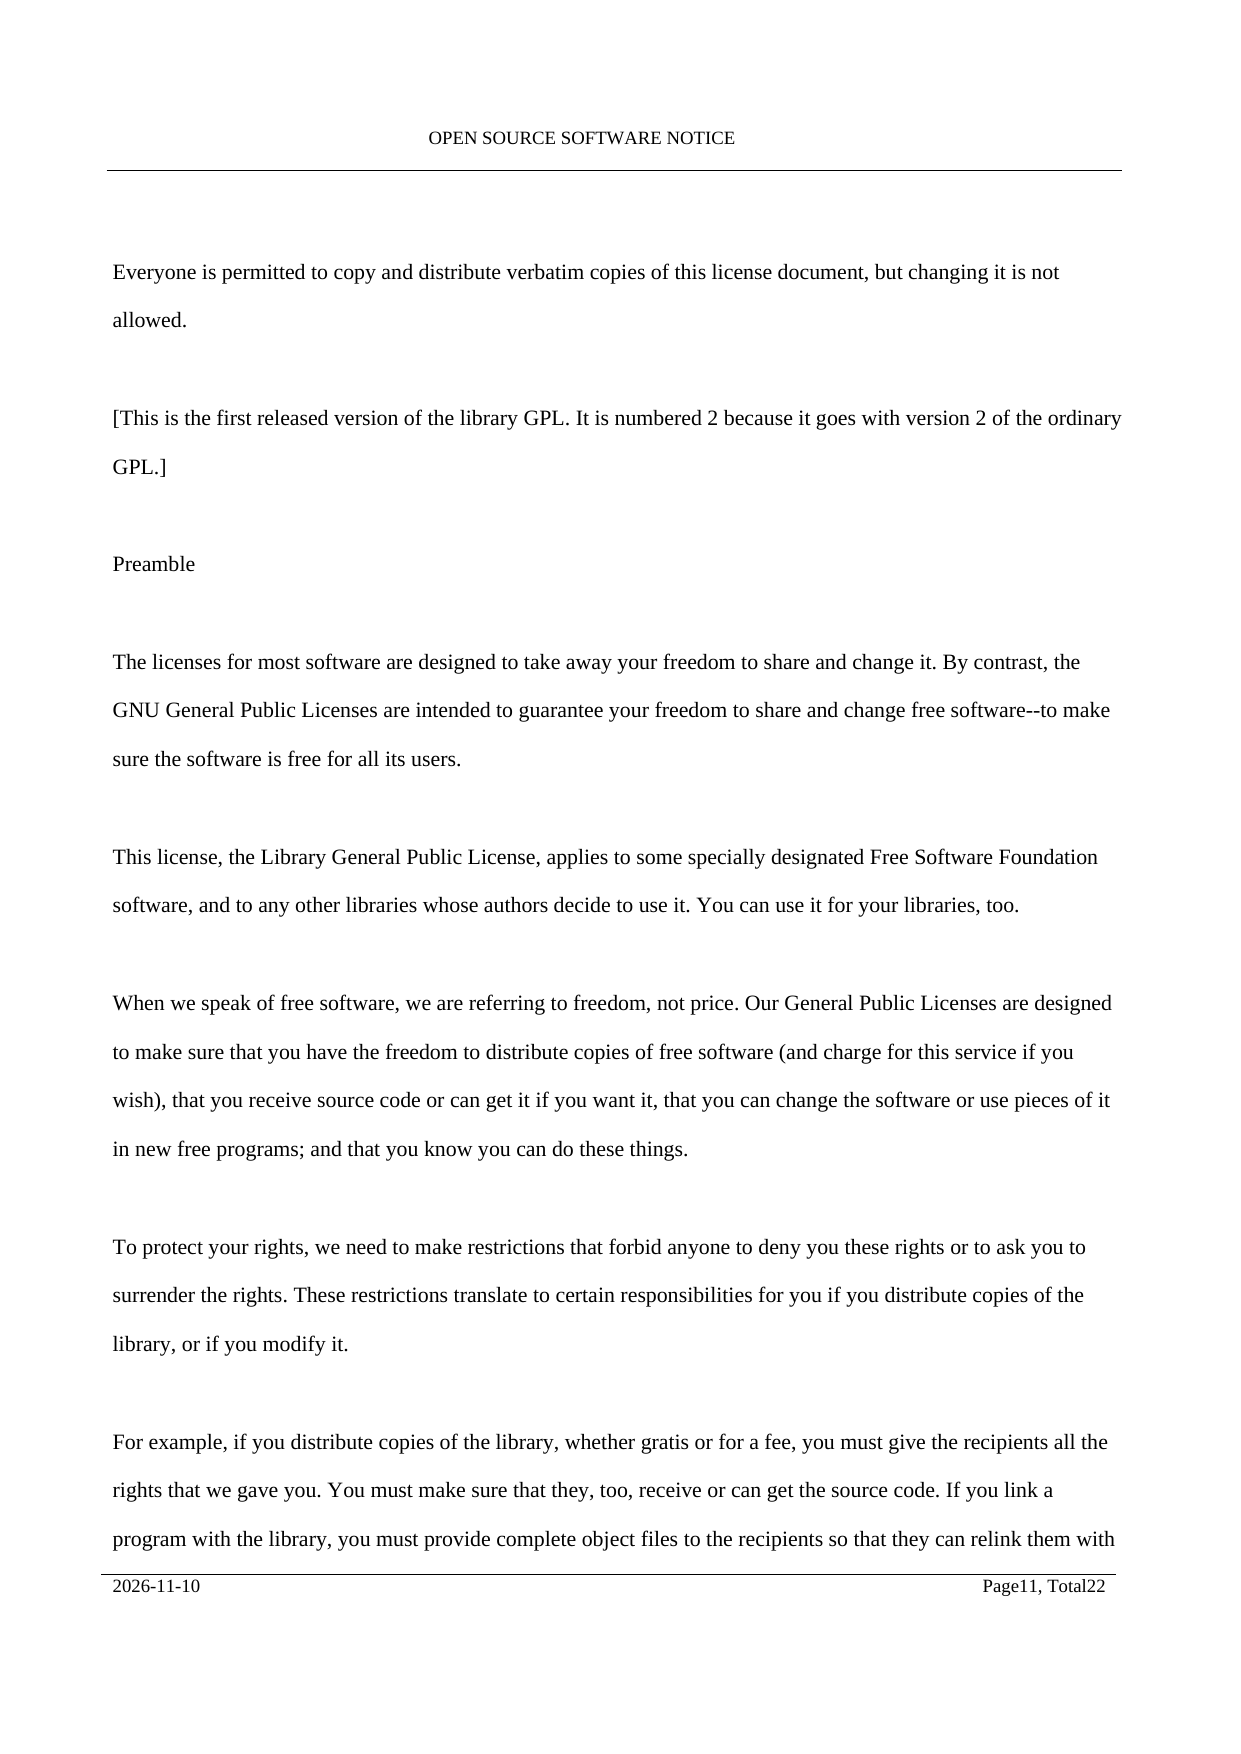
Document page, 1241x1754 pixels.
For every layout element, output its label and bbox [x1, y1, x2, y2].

text [112, 206, 1128, 1555]
